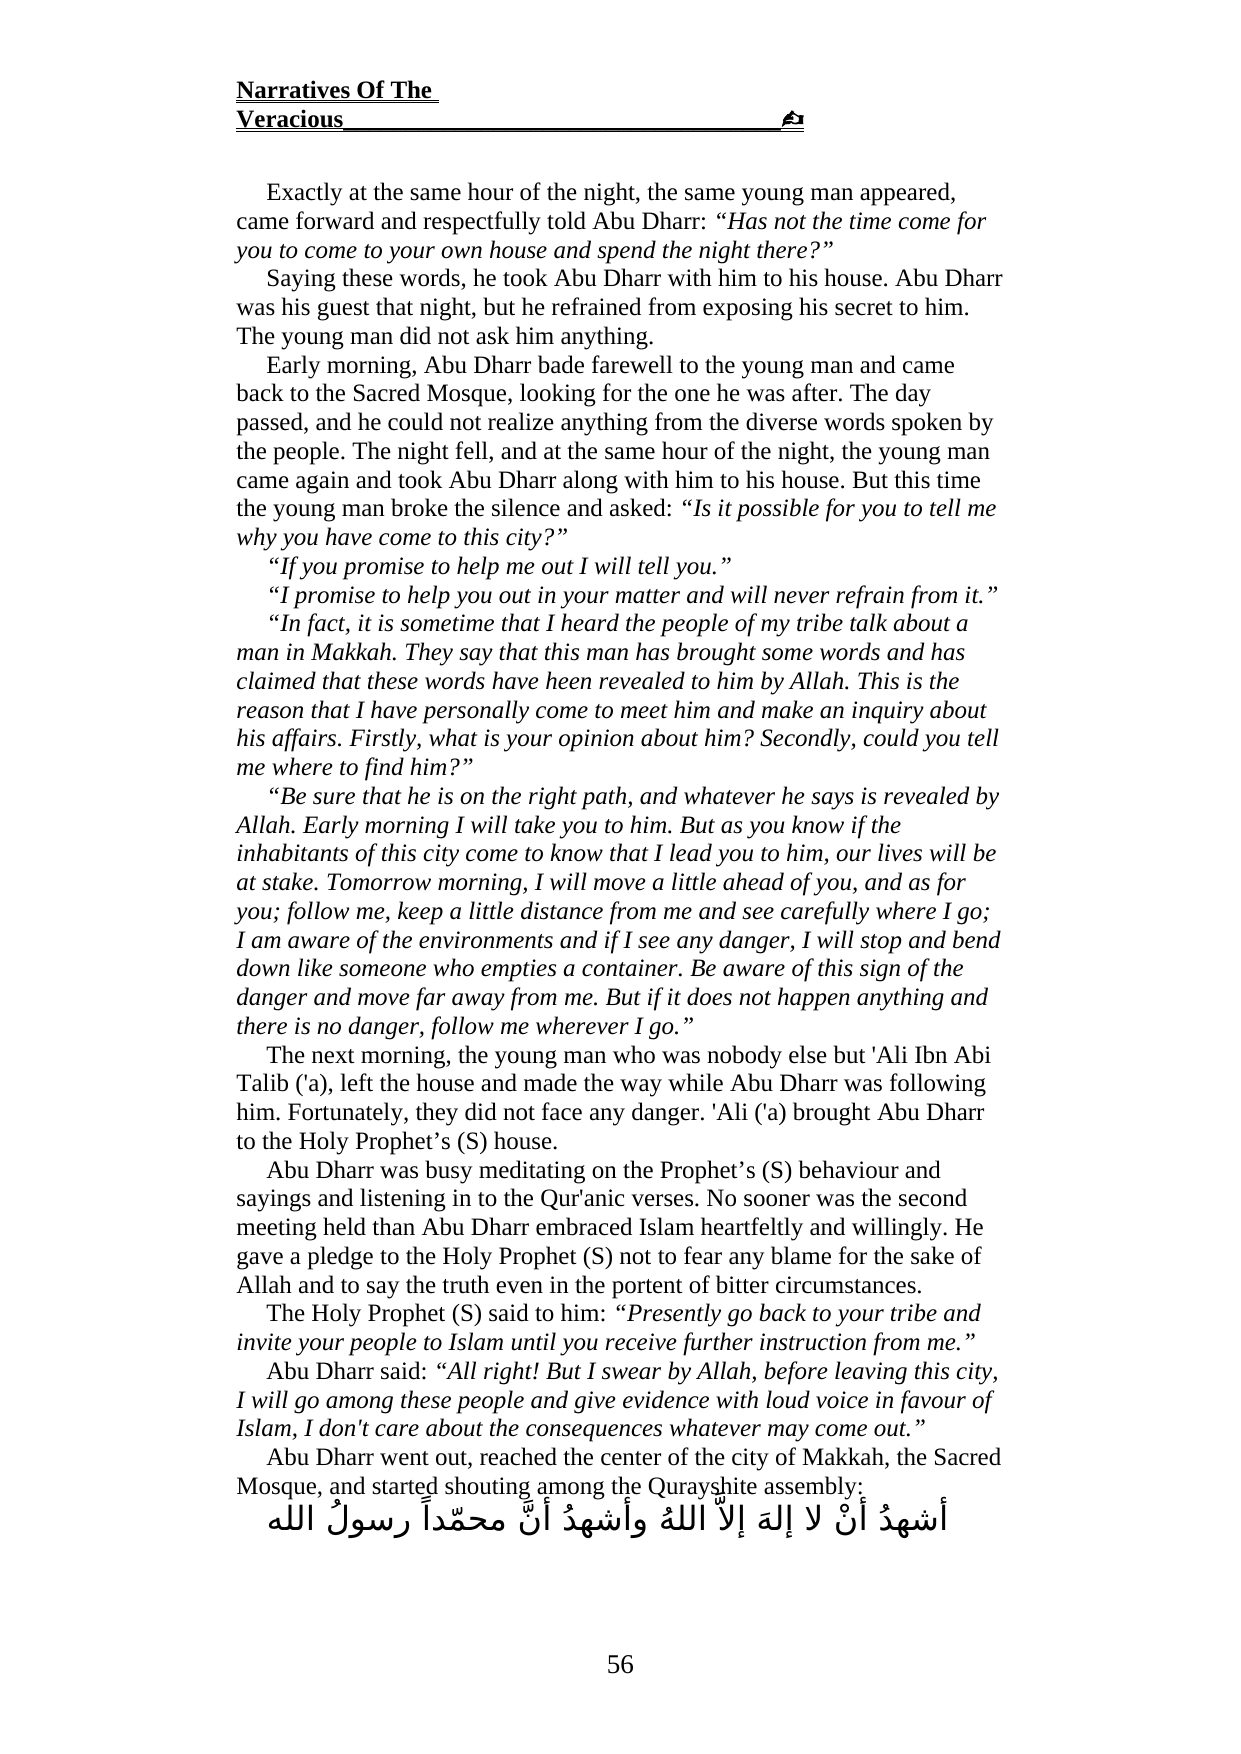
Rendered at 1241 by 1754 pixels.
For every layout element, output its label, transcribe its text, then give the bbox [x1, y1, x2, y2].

text “I promise to help you out in your matter and will never refrain from it.” [236, 580, 1004, 608]
text “If you promise to help me out I will tell you.” [236, 551, 1004, 580]
text The Holy Prophet (S) said to him: “Presently go back to your tribe and invite your people to Islam until you receive further instruction from me.” [236, 1298, 1004, 1356]
text “In fact, it is sometime that I heard the people of my tribe talk about a man in Makkah. They say that this man has brought some words and has claimed that these words have heen revealed to him by Allah. This is the reason that I have personally come to meet him and make an inquiry about his affairs. Firstly, what is your opinion about him? Secondly, could you tell me where to find him?” [236, 608, 1004, 781]
text Abu Dharr said: “All right! But I swear by Allah, before leaving this city, I will go among these people and give evidence with loud voice in favour of Islam, I don't care about the consequences whatever may come out.” [236, 1356, 1004, 1442]
text Abu Dharr went out, reached the center of the city of Makkah, the Sacred Mosque, and started shouting among the Qurayshite assembly: [236, 1442, 1004, 1500]
text Saying these words, he took Abu Dharr with him to his house. Abu Dharr was his guest that night, but he refrained from exposing his secret to him. The young man did not ask him anything. [236, 263, 1004, 350]
text Exactly at the same hour of the night, the same young man appeared, came forward and respectfully told Abu Dharr: “Has not the time come for you to come to your own house and spend the night there?” [236, 177, 1004, 263]
text “Be sure that he is on the right path, and whatever he says is revealed by Allah. Early morning I will take you to him. But as you know if the inhabitants of this city come to know that I lead you to him, our lives will be at stake. Tomorrow morning, I will move a little ahead of you, and as for you; follow me, keep a little distance from me and see carefully where I go; I am aware of the environments and if I see any danger, I will stop and bend down like someone who empties a container. Be aware of this sign of the danger and move far away from me. But if it does not happen anything and there is no danger, follow me wherever I go.” [236, 781, 1004, 1040]
text Early morning, Abu Dharr bade farewell to the young man and came back to the Sacred Mosque, looking for the one he was after. The day passed, and he could not realize anything from the diverse words spoken by the people. The night fell, and at the same hour of the night, the young man came again and took Abu Dharr along with him to his house. But this time the young man broke the silence and asked: “Is it possible for you to tell me why you have come to this city?” [236, 350, 1004, 551]
text أشهدُ أنْ لا إلهَ إلاَّ اللهُ وأشهدُ أنَّ محمّداً رسولُ الله [236, 1500, 1004, 1538]
text Abu Dharr was busy meditating on the Prophet’s (S) behaviour and sayings and listening in to the Qur'anic verses. No sooner was the second meeting held than Abu Dharr embraced Islam heartfeltly and willingly. He gave a pledge to the Holy Prophet (S) not to fear any blame for the sake of Allah and to say the truth even in the portent of bitter circumstances. [236, 1155, 1004, 1298]
text The next morning, the young man who was nobody else but 'Ali Ibn Abi Talib ('a), left the house and made the way while Abu Dharr was following him. Fortunately, they did not face any danger. 'Ali ('a) brought Abu Dharr to the Holy Prophet’s (S) house. [236, 1040, 1004, 1155]
